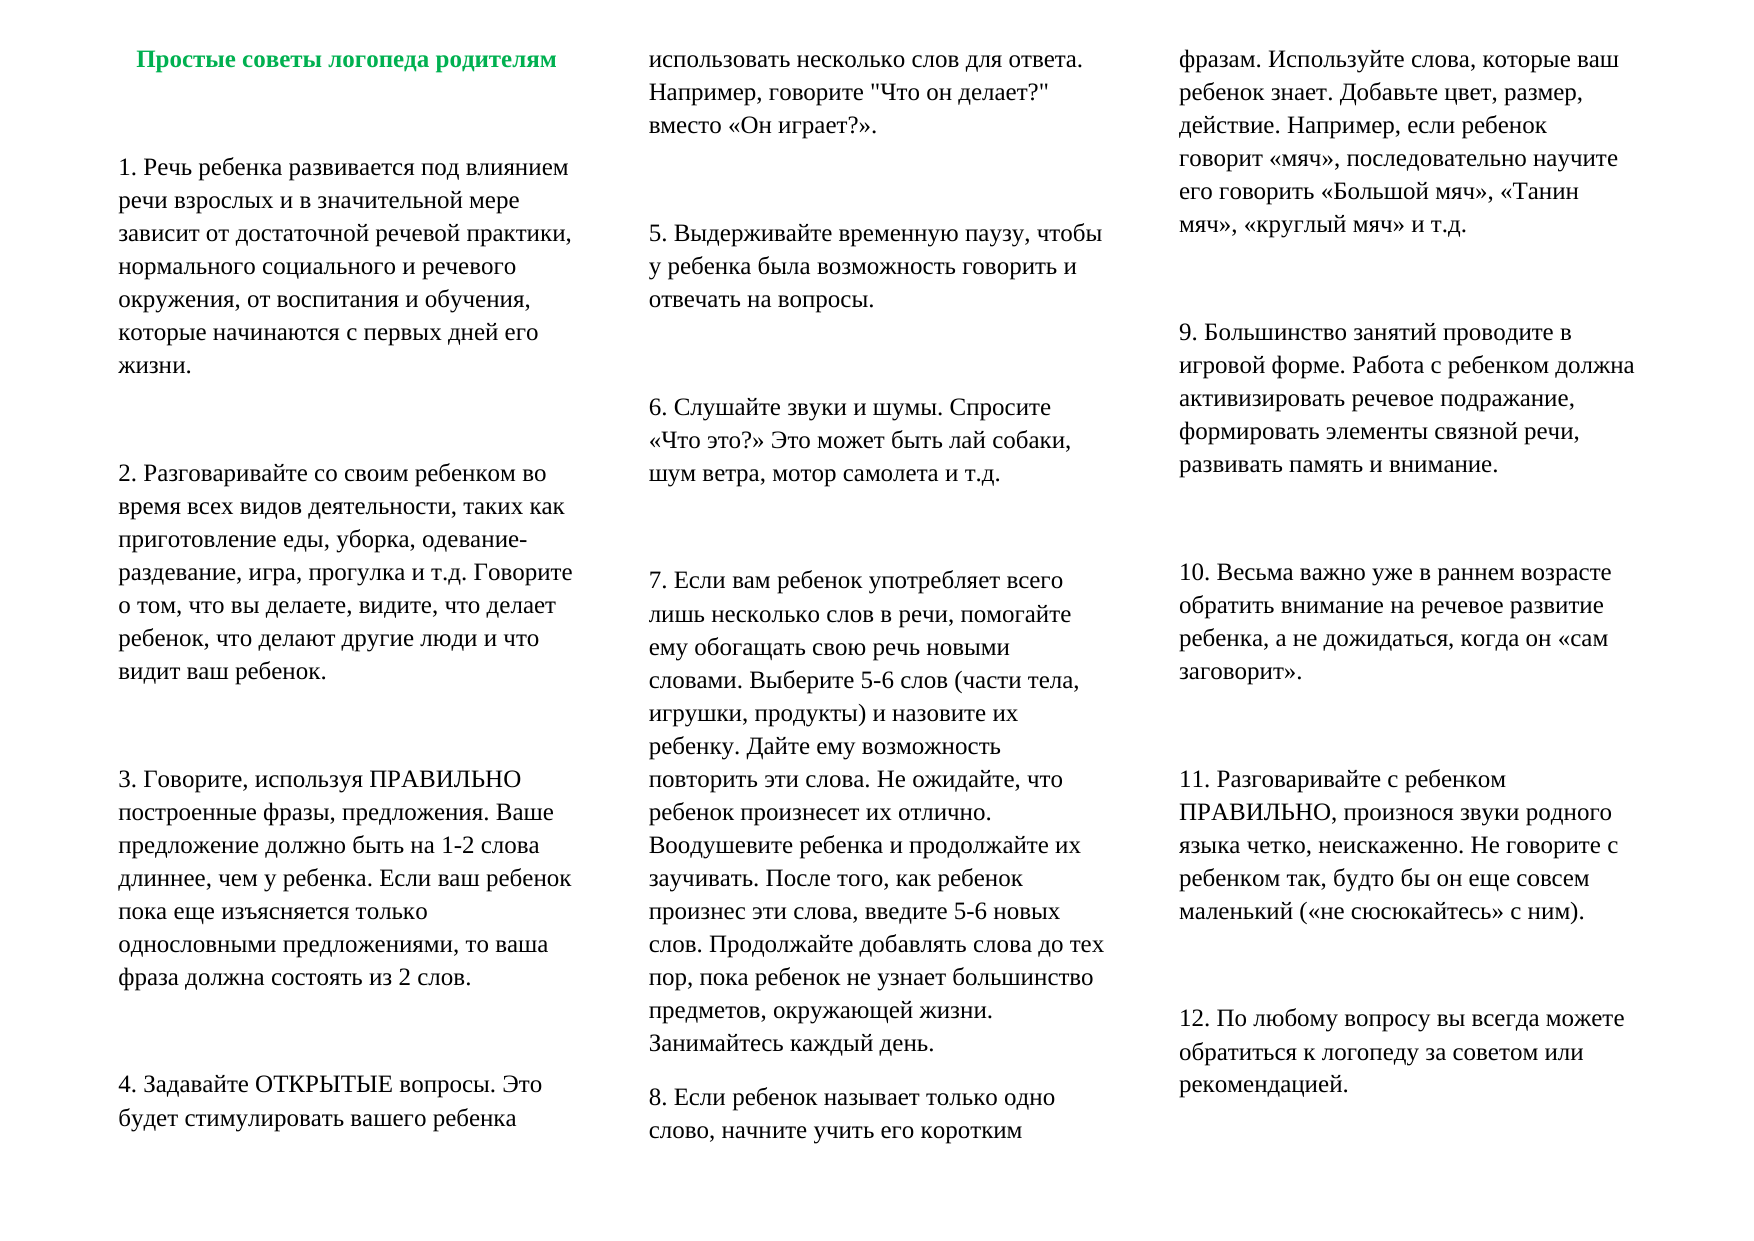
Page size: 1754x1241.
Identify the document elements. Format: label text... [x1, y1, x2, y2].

text 11. Разговаривайте с ребенком ПРАВИЛЬНО, произнося звуки родного языка четко, неискаженно. Не говорите с ребенком так, будто бы он еще совсем маленький («не сюсюкайтесь» с ним). [1179, 764, 1636, 924]
text 1. Речь ребенка развивается под влиянием речи взрослых и в значительной мере зависит от достаточной речевой практики, нормального социального и речевого окружения, от воспитания и обучения, которые начинаются с первых дней его жизни. [118, 152, 575, 379]
text 2. Разговаривайте со своим ребенком во время всех видов деятельности, таких как приготовление еды, уборка, одевание-раздевание, игра, прогулка и т.д. Говорите о том, что вы делаете, видите, что делает ребенок, что делают другие люди и что видит ваш ребенок. [118, 458, 575, 685]
text 9. Большинство занятий проводите в игровой форме. Работа с ребенком должна активизировать речевое подражание, формировать элементы связной речи, развивать память и внимание. [1179, 317, 1636, 478]
text 12. По любому вопросу вы всегда можете обратиться к логопеду за советом или рекомендацией. [1179, 1003, 1636, 1098]
text 8. Если ребенок называет только одно слово, начните учить его коротким фразам. Используйте слова, которые ваш ребенок знает. Добавьте цвет, размер, действие. Например, если ребенок говорит «мяч», последовательно научите его говорить «Большой мяч», «Танин мяч», «круглый мяч» и т.д. [1179, 44, 1636, 238]
text 8. Если ребенок называет только одно слово, начните учить его коротким фразам. Используйте слова, которые ваш ребенок знает. Добавьте цвет, размер, действие. Например, если ребенок говорит «мяч», последовательно научите его говорить «Большой мяч», «Танин мяч», «круглый мяч» и т.д. [648, 1082, 1105, 1143]
text 10. Весьма важно уже в раннем возрасте обратить внимание на речевое развитие ребенка, а не дожидаться, когда он «сам заговорит». [1179, 557, 1636, 685]
text 4. Задавайте ОТКРЫТЫЕ вопросы. Это будет стимулировать вашего ребенка использовать несколько слов для ответа. Например, говорите "Что он делает?" вместо «Он играет?». [648, 44, 1105, 139]
text 4. Задавайте ОТКРЫТЫЕ вопросы. Это будет стимулировать вашего ребенка использовать несколько слов для ответа. Например, говорите "Что он делает?" вместо «Он играет?». [118, 1069, 575, 1131]
text 6. Слушайте звуки и шумы. Спросите «Что это?» Это может быть лай собаки, шум ветра, мотор самолета и т.д. [648, 392, 1105, 487]
text 3. Говорите, используя ПРАВИЛЬНО построенные фразы, предложения. Ваше предложение должно быть на 1-2 слова длиннее, чем у ребенка. Если ваш ребенок пока еще изъясняется только однословными предложениями, то ваша фраза должна состоять из 2 слов. [118, 764, 575, 991]
text 7. Если вам ребенок употребляет всего лишь несколько слов в речи, помогайте ему обогащать свою речь новыми словами. Выберите 5-6 слов (части тела, игрушки, продукты) и назовите их ребенку. Дайте ему возможность повторить эти слова. Не ожидайте, что ребенок произнесет их отлично. Воодушевите ребенка и продолжайте их заучивать. После того, как ребенок произнес эти слова, введите 5-6 новых слов. Продолжайте добавлять слова до тех пор, пока ребенок не узнает большинство предметов, окружающей жизни. Занимайтесь каждый день. [648, 566, 1105, 1057]
text 5. Выдерживайте временную паузу, чтобы у ребенка была возможность говорить и отвечать на вопросы. [648, 218, 1105, 313]
text Простые советы логопеда родителям [118, 44, 575, 73]
